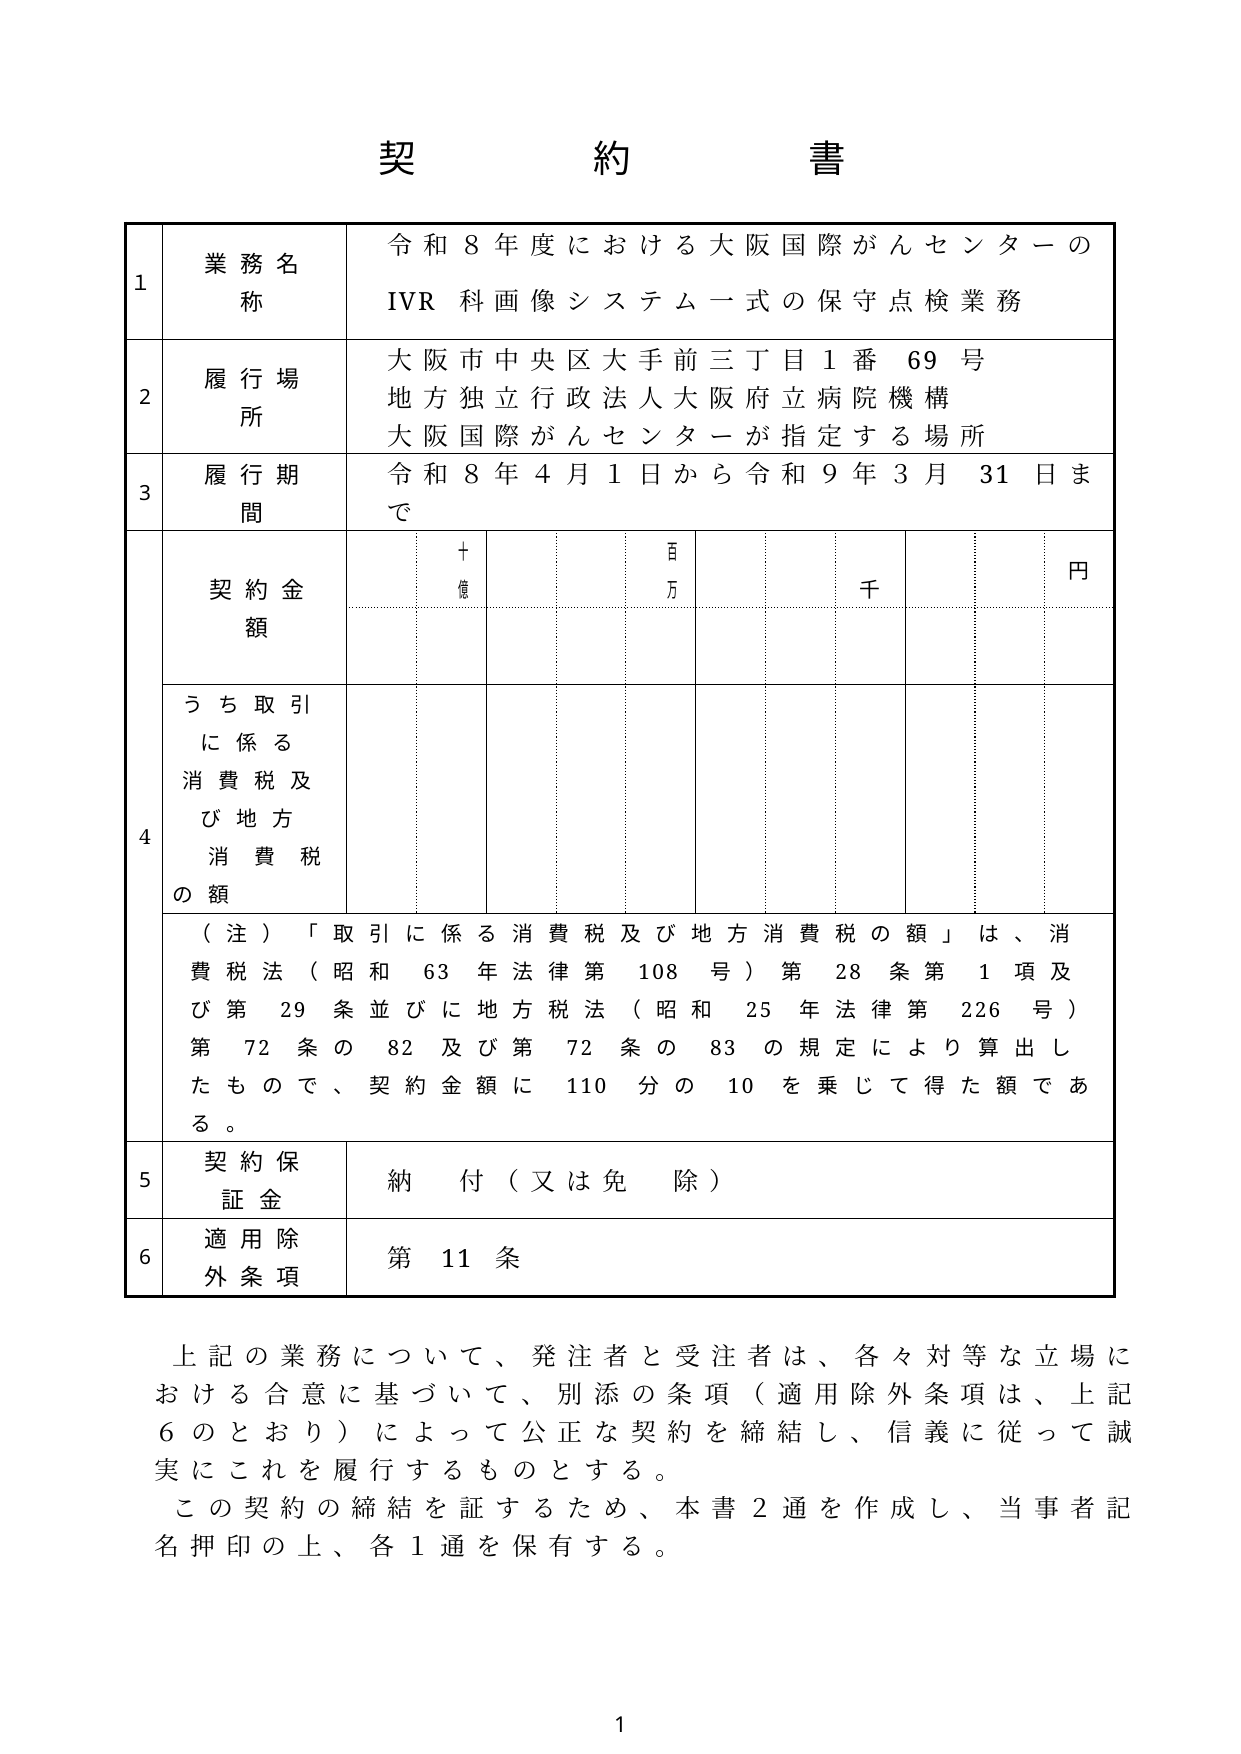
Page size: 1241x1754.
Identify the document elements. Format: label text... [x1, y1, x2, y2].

table_cell 令和８年４月１日から令和９年３月31日まで [347, 454, 1113, 530]
table_cell うち取引に係る 消費税及び地方 消費税の額 [163, 685, 346, 912]
table_cell [975, 685, 1045, 912]
table_cell [626, 685, 695, 912]
table_cell 6 [127, 1219, 162, 1295]
table_header １ [127, 225, 162, 338]
table_cell [626, 607, 695, 684]
table_cell 大阪市中央区大手前三丁目１番69号 地方独立行政法人大阪府立病院機構 大阪国際がんセンターが指定する場所 [347, 340, 1113, 453]
table_header 業務名称 [163, 225, 346, 338]
table_cell [416, 607, 486, 684]
table_cell 履行期間 [163, 454, 346, 530]
table_cell [347, 685, 416, 912]
table_cell [975, 607, 1045, 684]
table_cell 適用除外条項 [163, 1219, 346, 1295]
table_cell 第11条 [347, 1219, 1113, 1295]
table_cell 契約保証金 [163, 1142, 346, 1218]
table_cell [1045, 685, 1113, 912]
table_cell [765, 685, 835, 912]
table_cell 5 [127, 1142, 162, 1218]
table_cell [487, 607, 556, 684]
table_cell 十億 [416, 531, 486, 607]
table_cell （注）「取引に係る消費税及び地方消費税の額」は、消費税法（昭和63年法律第108号）第28条第1項及び第29条並びに地方税法（昭和25年法律第226号）第72条の82及び第72条の83の規定により算出したもので、契約金額に110分の10を乗じて得た額である。 [163, 914, 1113, 1141]
table_cell [347, 607, 416, 684]
table_cell [696, 531, 765, 607]
table_cell [835, 685, 905, 912]
table_cell [1045, 607, 1113, 684]
table_cell 履行場所 [163, 340, 346, 453]
table_cell 3 [127, 454, 162, 530]
table_cell 契約金額 [163, 531, 346, 684]
table_cell [835, 607, 905, 684]
table_cell [487, 685, 556, 912]
table_header 令和８年度における大阪国際がんセンターの IVR科画像システム一式の保守点検業務 [347, 225, 1113, 338]
table_cell [696, 685, 765, 912]
table_cell [906, 531, 975, 607]
table_cell [556, 685, 626, 912]
table_cell 千 [835, 531, 905, 607]
table_cell 納 付（又は免 除） [347, 1142, 1113, 1218]
table_cell 2 [127, 340, 162, 453]
table_cell [556, 531, 626, 607]
table_cell [906, 685, 975, 912]
table_cell 4 [127, 531, 162, 1141]
text 契 約 書 [118, 119, 1122, 194]
table_cell [765, 531, 835, 607]
table_cell [487, 531, 556, 607]
table_cell 円 [1045, 531, 1113, 607]
table_cell [765, 607, 835, 684]
table_cell [696, 607, 765, 684]
table_cell [416, 685, 486, 912]
table_cell [347, 531, 416, 607]
text この契約の締結を証するため、本書２通を作成し、当事者記名押印の上、各１通を保有する｡ [118, 1487, 1122, 1563]
table_cell [556, 607, 626, 684]
text 上記の業務について、発注者と受注者は、各々対等な立場における合意に基づいて、別添の条項（適用除外条項は、上記６のとおり）によって公正な契約を締結し、信義に従って誠実にこれを履行するものとする｡ [118, 1336, 1122, 1487]
table_cell 百万 [626, 531, 695, 607]
table_cell [906, 607, 975, 684]
table_cell [975, 531, 1045, 607]
